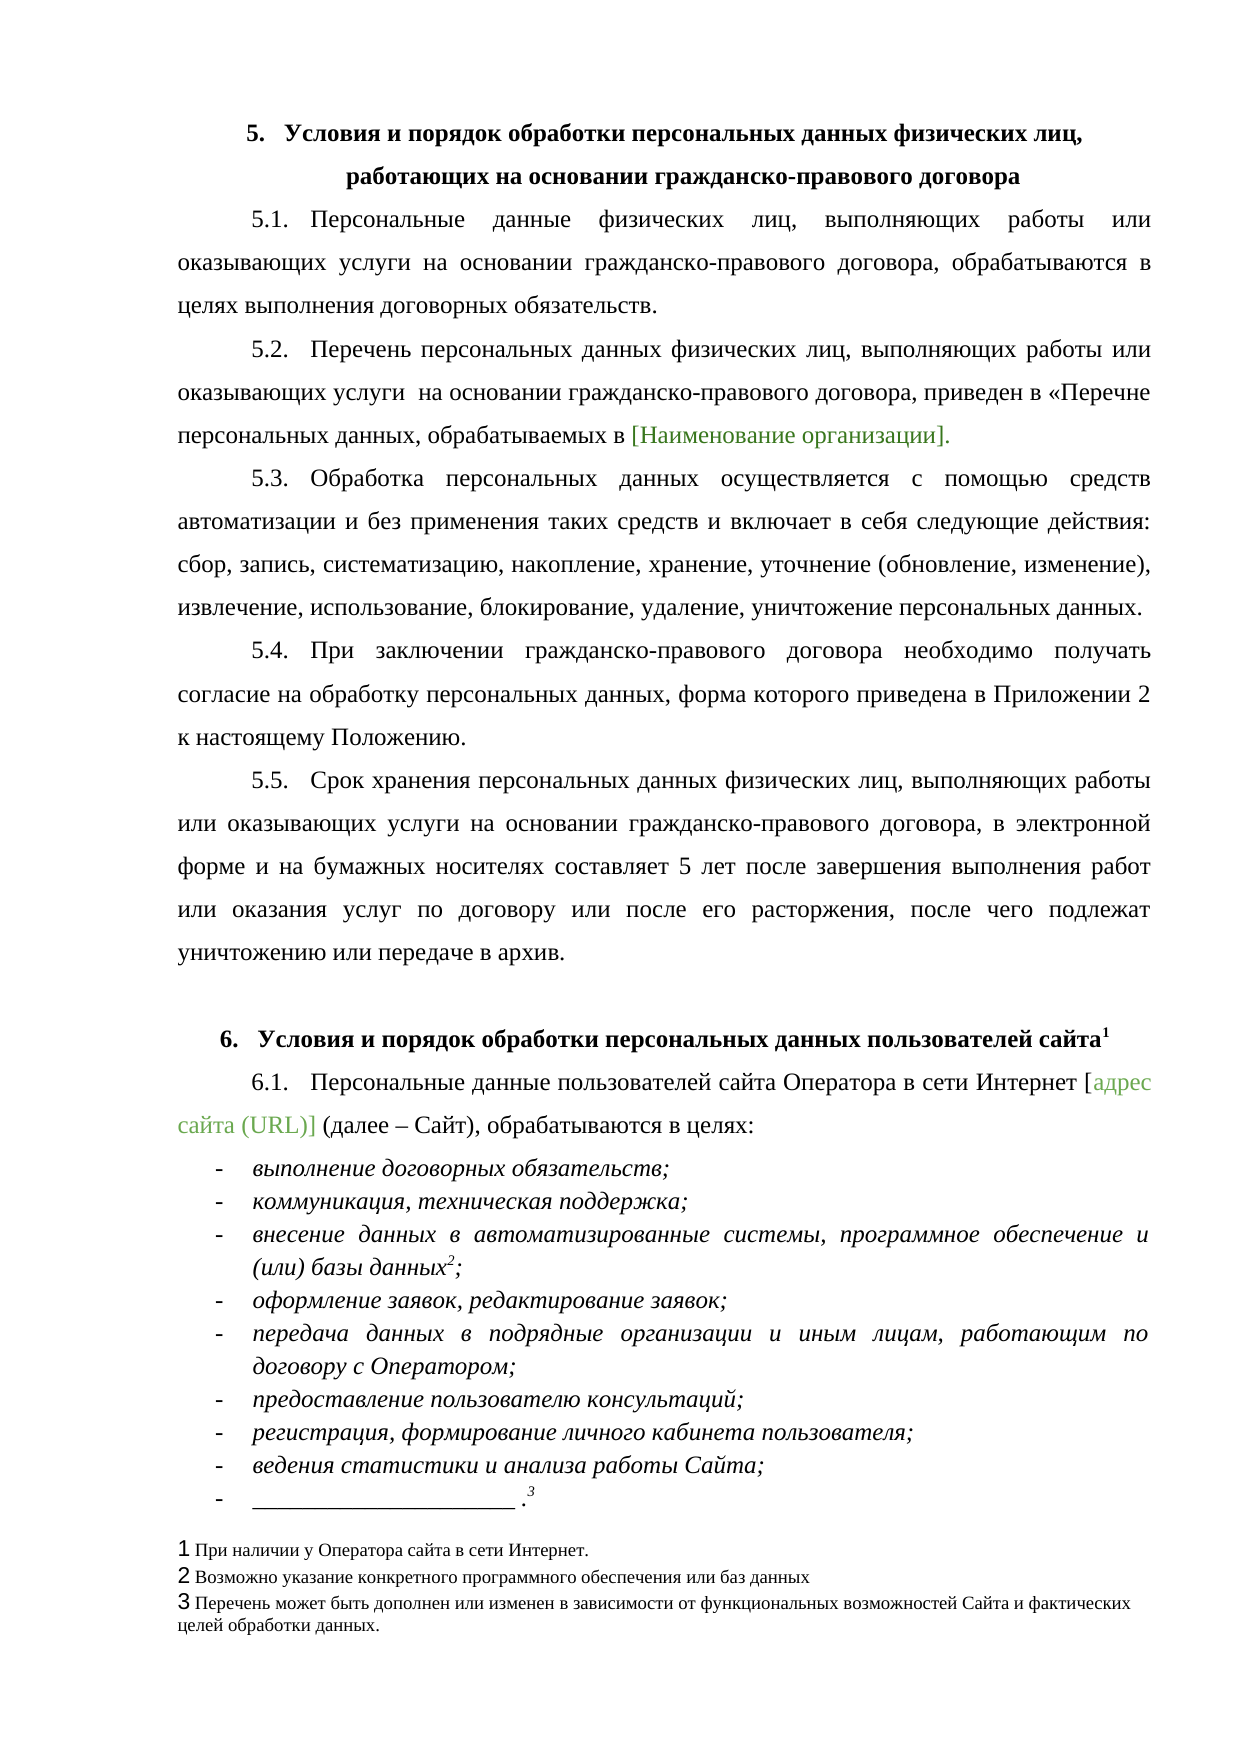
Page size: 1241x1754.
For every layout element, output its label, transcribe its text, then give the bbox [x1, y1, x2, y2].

list При заключении гражданско-правового договора необходимо получать согласие на обработку персональных данных, форма которого приведена в Приложении 2 к настоящему Положению. [177, 636, 1152, 751]
list выполнение договорных обязательств; [215, 1153, 1152, 1182]
subtitle Условия и порядок обработки персональных данных физических лиц, работающих на основании гражданско-правового договора [177, 118, 1152, 190]
list передача данных в подрядные организации и иным лицам, работающим по договору с Оператором; [215, 1318, 1152, 1380]
list регистрация, формирование личного кабинета пользователя; [215, 1417, 1152, 1446]
list Перечень персональных данных физических лиц, выполняющих работы или оказывающих услуги на основании гражданско-правового договора, приведен в «Перечне персональных данных, обрабатываемых в [Наименование организации]. [177, 334, 1152, 449]
list Персональные данные пользователей сайта Оператора в сети Интернет [адрес сайта (URL)] (далее – Сайт), обрабатываются в целях: [177, 1067, 1152, 1139]
list ведения статистики и анализа работы Сайта; [215, 1450, 1152, 1479]
list _____________________ . [215, 1483, 1152, 1512]
list Срок хранения персональных данных физических лиц, выполняющих работы или оказывающих услуги на основании гражданско-правового договора, в электронной форме и на бумажных носителях составляет 5 лет после завершения выполнения работ или оказания услуг по договору или после его расторжения, после чего подлежат уничтожению или передаче в архив. [177, 765, 1152, 966]
subtitle Условия и порядок обработки персональных данных пользователей сайта [177, 1024, 1152, 1052]
list оформление заявок, редактирование заявок; [215, 1285, 1152, 1314]
list предоставление пользователю консультаций; [215, 1384, 1152, 1413]
list Персональные данные физических лиц, выполняющих работы или оказывающих услуги на основании гражданско-правового договора, обрабатываются в целях выполнения договорных обязательств. [177, 204, 1152, 319]
list Обработка персональных данных осуществляется с помощью средств автоматизации и без применения таких средств и включает в себя следующие действия: сбор, запись, систематизацию, накопление, хранение, уточнение (обновление, изменение), извлечение, использование, блокирование, удаление, уничтожение персональных данных. [177, 463, 1152, 621]
list коммуникация, техническая поддержка; [215, 1186, 1152, 1215]
list внесение данных в автоматизированные системы, программное обеспечение и (или) базы данных; [215, 1219, 1152, 1281]
